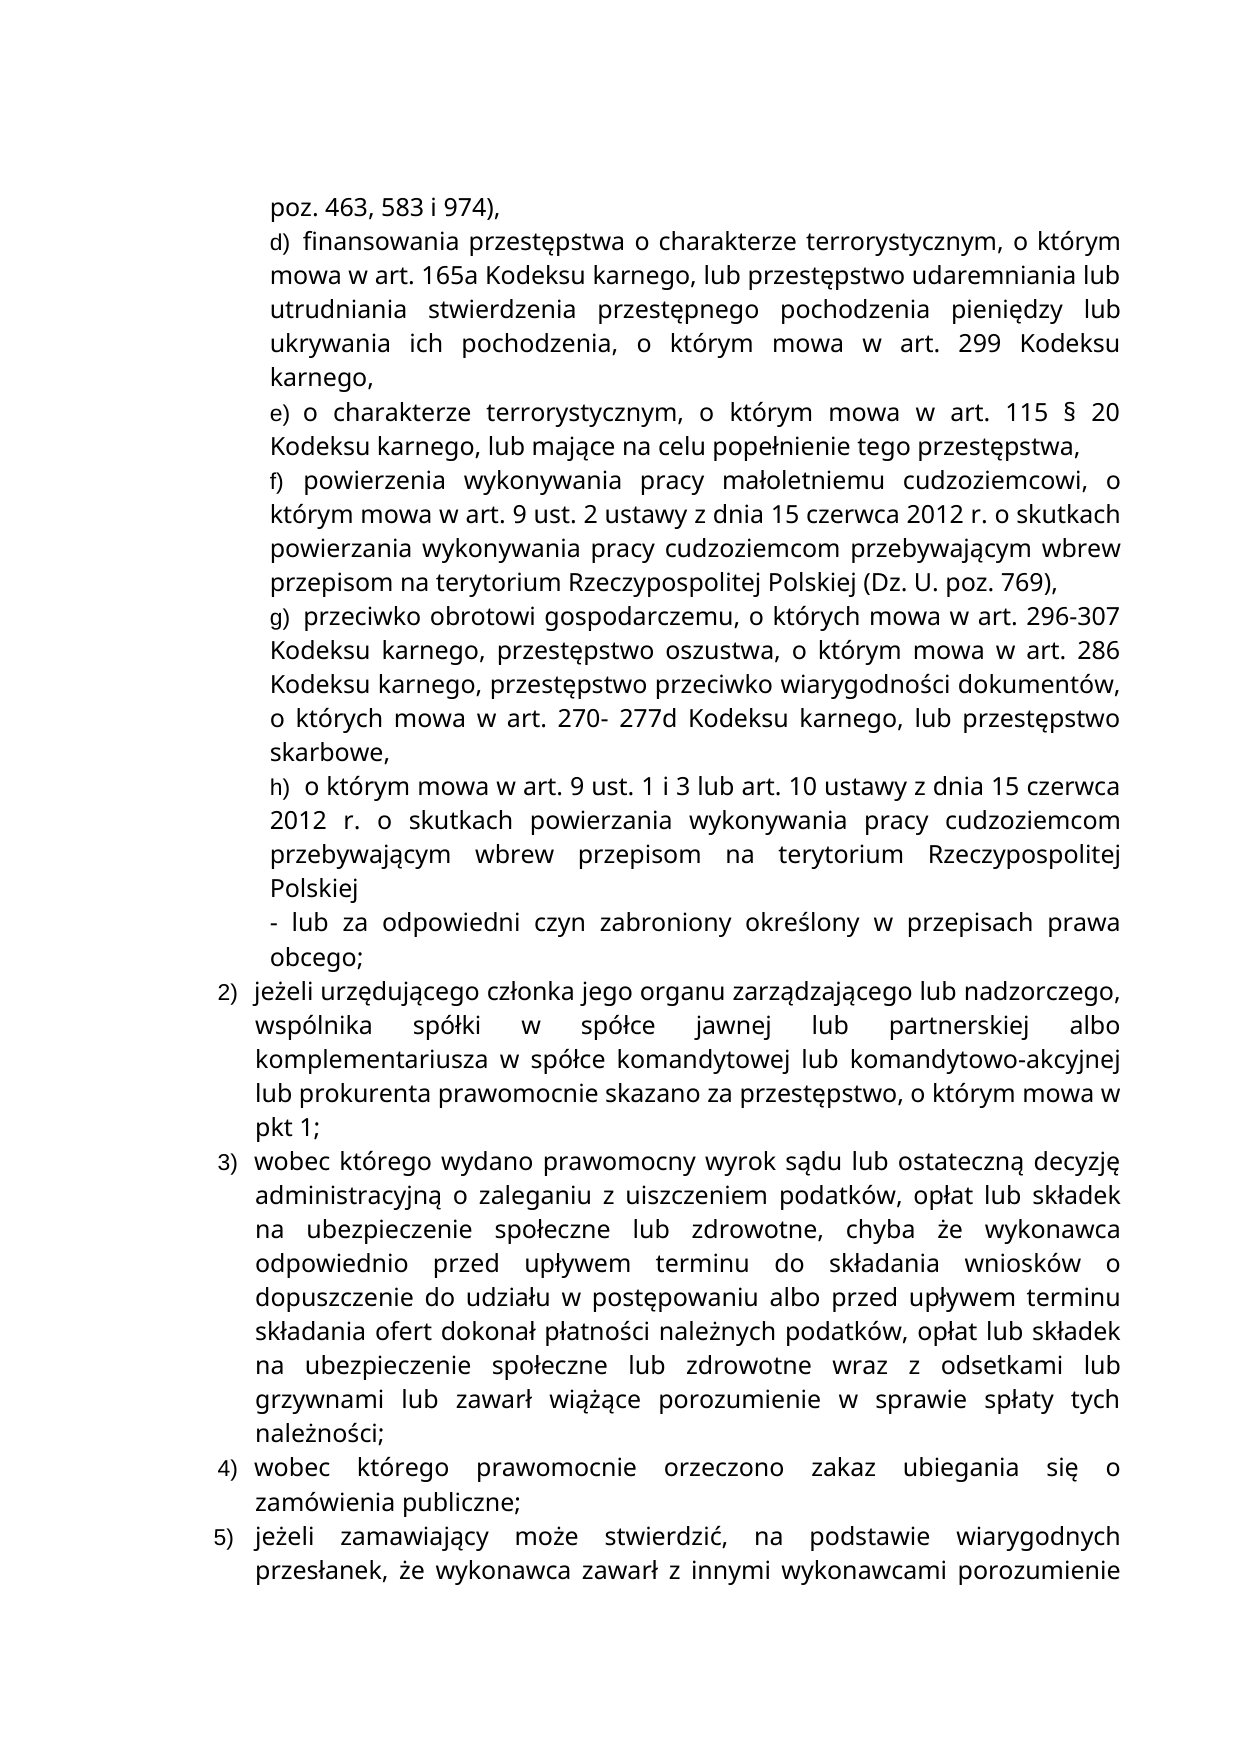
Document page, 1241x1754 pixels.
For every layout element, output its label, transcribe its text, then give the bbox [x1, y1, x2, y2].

text - lub za odpowiedni czyn zabroniony określony w przepisach prawa obcego; [269, 905, 1122, 973]
list wobec którego prawomocnie orzeczono zakaz ubiegania się o zamówienia publiczne; [217, 1450, 1122, 1518]
list przeciwko obrotowi gospodarczemu, o których mowa w art. 296-307 Kodeksu karnego, przestępstwo oszustwa, o którym mowa w art. 286 Kodeksu karnego, przestępstwo przeciwko wiarygodności dokumentów, o których mowa w art. 270- 277d Kodeksu karnego, lub przestępstwo skarbowe, [269, 598, 1122, 769]
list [269, 190, 1122, 224]
list o charakterze terrorystycznym, o którym mowa w art. 115 § 20 Kodeksu karnego, lub mające na celu popełnienie tego przestępstwa, [269, 394, 1122, 462]
list jeżeli urzędującego członka jego organu zarządzającego lub nadzorczego, wspólnika spółki w spółce jawnej lub partnerskiej albo komplementariusza w spółce komandytowej lub komandytowo-akcyjnej lub prokurenta prawomocnie skazano za przestępstwo, o którym mowa w pkt 1; [217, 973, 1122, 1143]
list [213, 1518, 1122, 1586]
list o którym mowa w art. 9 ust. 1 i 3 lub art. 10 ustawy z dnia 15 czerwca 2012 r. o skutkach powierzania wykonywania pracy cudzoziemcom przebywającym wbrew przepisom na terytorium Rzeczypospolitej Polskiej [269, 769, 1122, 905]
list finansowania przestępstwa o charakterze terrorystycznym, o którym mowa w art. 165a Kodeksu karnego, lub przestępstwo udaremniania lub utrudniania stwierdzenia przestępnego pochodzenia pieniędzy lub ukrywania ich pochodzenia, o którym mowa w art. 299 Kodeksu karnego, [269, 224, 1122, 394]
list wobec którego wydano prawomocny wyrok sądu lub ostateczną decyzję administracyjną o zaleganiu z uiszczeniem podatków, opłat lub składek na ubezpieczenie społeczne lub zdrowotne, chyba że wykonawca odpowiednio przed upływem terminu do składania wniosków o dopuszczenie do udziału w postępowaniu albo przed upływem terminu składania ofert dokonał płatności należnych podatków, opłat lub składek na ubezpieczenie społeczne lub zdrowotne wraz z odsetkami lub grzywnami lub zawarł wiążące porozumienie w sprawie spłaty tych należności; [217, 1143, 1122, 1450]
list powierzenia wykonywania pracy małoletniemu cudzoziemcowi, o którym mowa w art. 9 ust. 2 ustawy z dnia 15 czerwca 2012 r. o skutkach powierzania wykonywania pracy cudzoziemcom przebywającym wbrew przepisom na terytorium Rzeczypospolitej Polskiej (Dz. U. poz. 769), [269, 462, 1122, 598]
